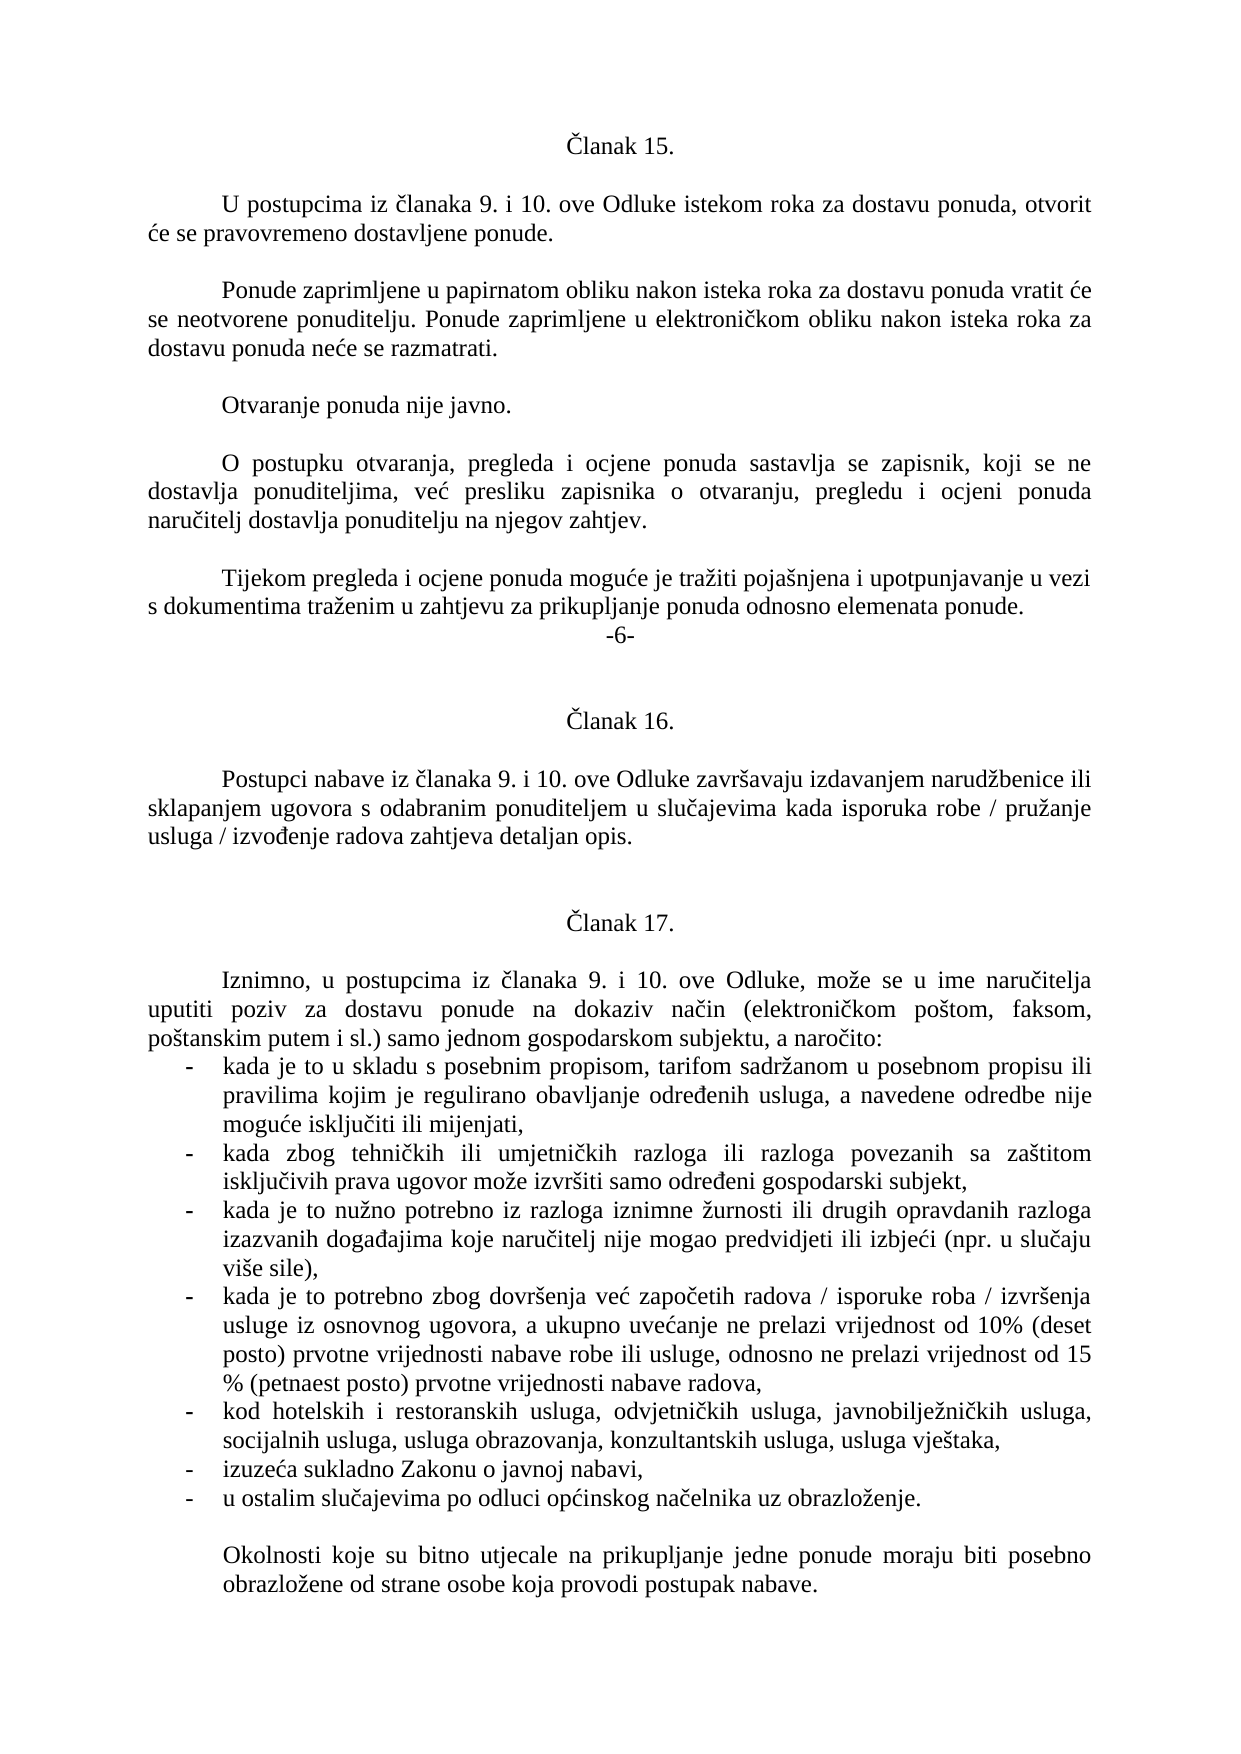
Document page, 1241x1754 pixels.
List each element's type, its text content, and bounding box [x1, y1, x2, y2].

list kada je to nužno potrebno iz razloga iznimne žurnosti ili drugih opravdanih razloga izazvanih događajima koje naručitelj nije mogao predvidjeti ili izbjeći (npr. u slučaju više sile), [185, 1195, 1093, 1281]
text -6- [148, 620, 1093, 649]
text Članak 17. [148, 908, 1093, 936]
list kada je to potrebno zbog dovršenja već započetih radova / isporuke roba / izvršenja usluge iz osnovnog ugovora, a ukupno uvećanje ne prelazi vrijednost od 10% (deset posto) prvotne vrijednosti nabave robe ili usluge, odnosno ne prelazi vrijednost od 15 % (petnaest posto) prvotne vrijednosti nabave radova, [185, 1281, 1093, 1396]
list kada je to u skladu s posebnim propisom, tarifom sadržanom u posebnom propisu ili pravilima kojim je regulirano obavljanje određenih usluga, a navedene odredbe nije moguće isključiti ili mijenjati, [185, 1051, 1093, 1138]
text Tijekom pregleda i ocjene ponuda moguće je tražiti pojašnjena i upotpunjavanje u vezi s dokumentima traženim u zahtjevu za prikupljanje ponuda odnosno elemenata ponude. [148, 563, 1093, 620]
text O postupku otvaranja, pregleda i ocjene ponuda sastavlja se zapisnik, koji se ne dostavlja ponuditeljima, već presliku zapisnika o otvaranju, pregledu i ocjeni ponuda naručitelj dostavlja ponuditelju na njegov zahtjev. [148, 448, 1093, 534]
text Okolnosti koje su bitno utjecale na prikupljanje jedne ponude moraju biti posebno obrazložene od strane osobe koja provodi postupak nabave. [223, 1540, 1093, 1598]
text Otvaranje ponuda nije javno. [148, 390, 1093, 419]
text Članak 15. [148, 131, 1093, 160]
list izuzeća sukladno Zakonu o javnoj nabavi, [185, 1454, 1093, 1483]
list kada zbog tehničkih ili umjetničkih razloga ili razloga povezanih sa zaštitom isključivih prava ugovor može izvršiti samo određeni gospodarski subjekt, [185, 1138, 1093, 1195]
text Postupci nabave iz članaka 9. i 10. ove Odluke završavaju izdavanjem narudžbenice ili sklapanjem ugovora s odabranim ponuditeljem u slučajevima kada isporuka robe / pružanje usluga / izvođenje radova zahtjeva detaljan opis. [148, 764, 1093, 850]
text Članak 16. [148, 706, 1093, 735]
text U postupcima iz članaka 9. i 10. ove Odluke istekom roka za dostavu ponuda, otvorit će se pravovremeno dostavljene ponude. [148, 189, 1093, 246]
text Iznimno, u postupcima iz članaka 9. i 10. ove Odluke, može se u ime naručitelja uputiti poziv za dostavu ponude na dokaziv način (elektroničkom poštom, faksom, poštanskim putem i sl.) samo jednom gospodarskom subjektu, a naročito: [148, 965, 1093, 1051]
list kod hotelskih i restoranskih usluga, odvjetničkih usluga, javnobilježničkih usluga, socijalnih usluga, usluga obrazovanja, konzultantskih usluga, usluga vještaka, [185, 1396, 1093, 1454]
list u ostalim slučajevima po odluci općinskog načelnika uz obrazloženje. [185, 1483, 1093, 1511]
text Ponude zaprimljene u papirnatom obliku nakon isteka roka za dostavu ponuda vratit će se neotvorene ponuditelju. Ponude zaprimljene u elektroničkom obliku nakon isteka roka za dostavu ponuda neće se razmatrati. [148, 275, 1093, 361]
